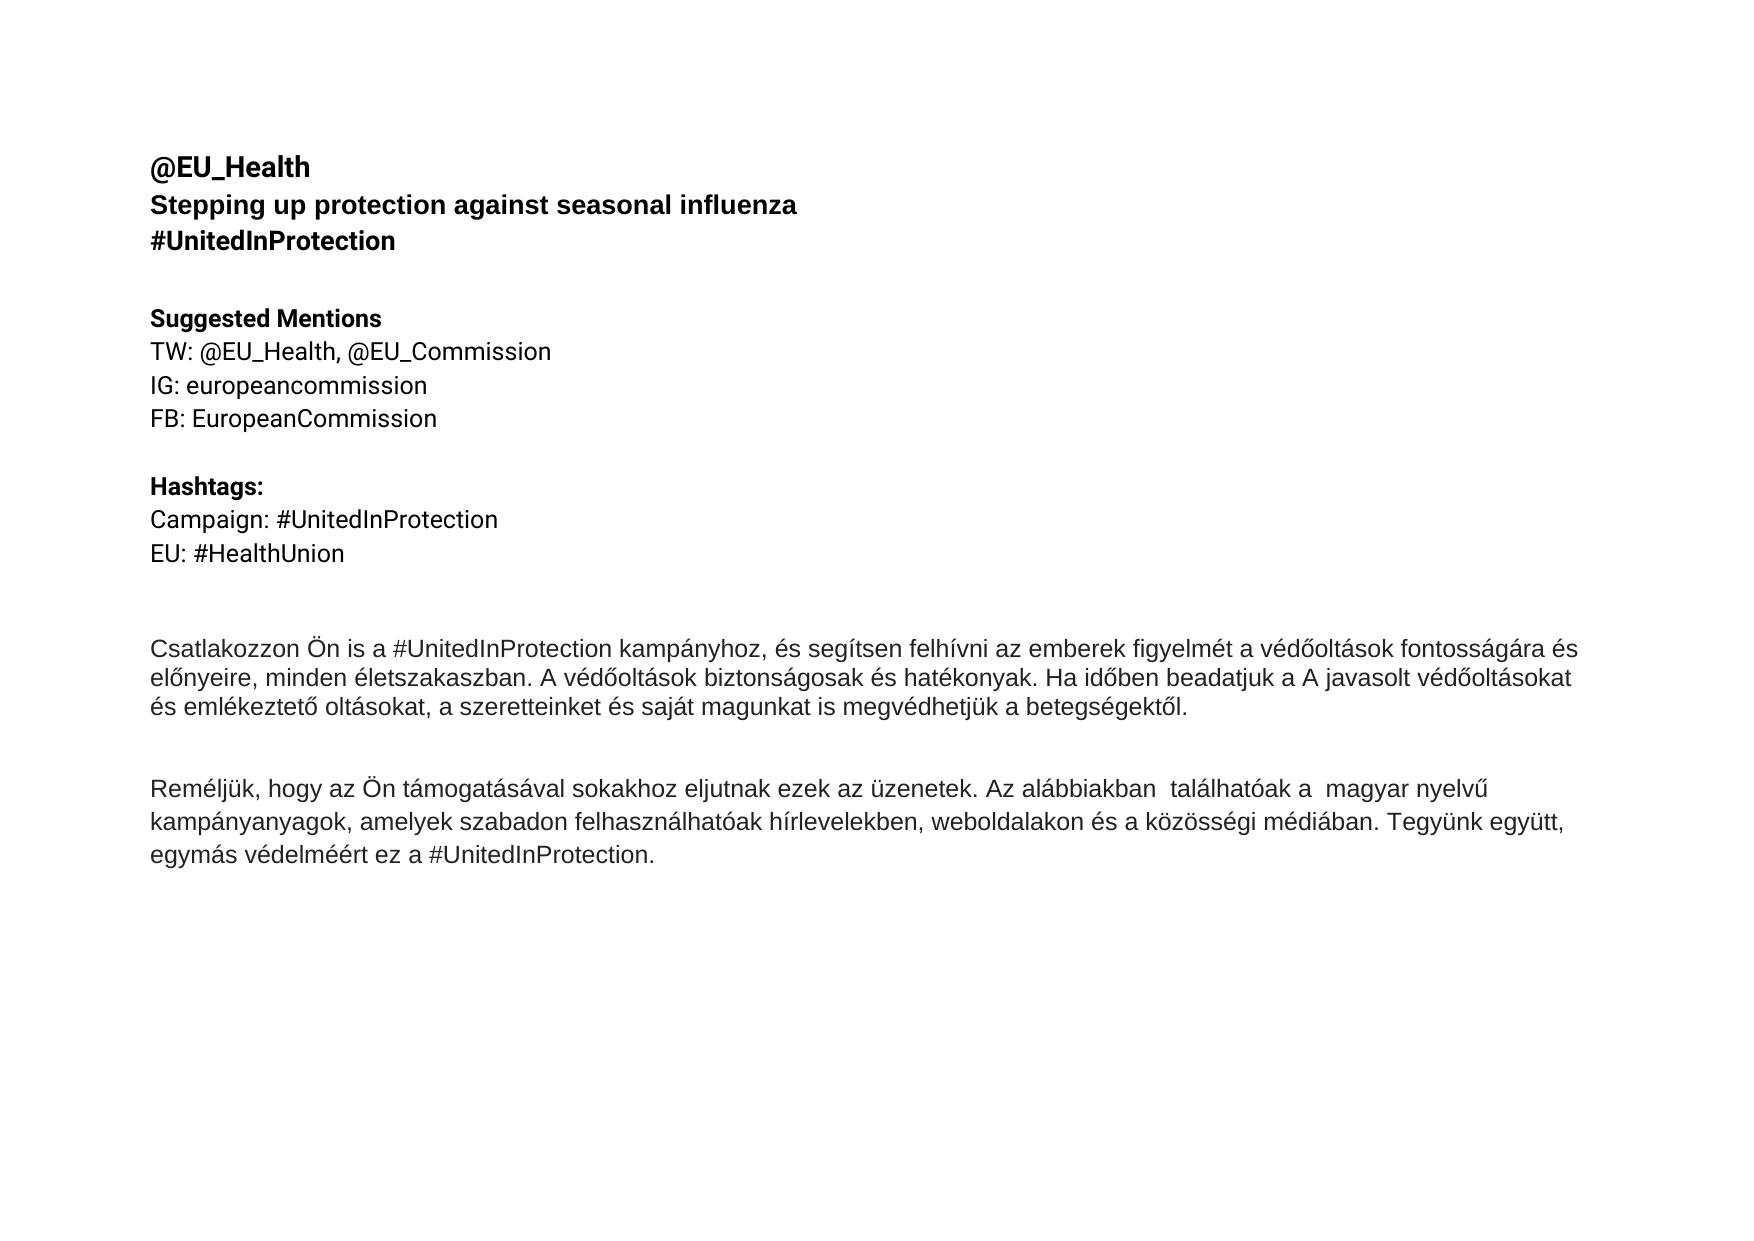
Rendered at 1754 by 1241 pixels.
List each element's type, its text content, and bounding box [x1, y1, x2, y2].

text @EU_Health [150, 150, 1604, 184]
text EU: #HealthUnion [150, 539, 1604, 568]
text IG: europeancommission [150, 371, 1604, 400]
text #UnitedInProtection [150, 225, 1604, 257]
text Hashtags: [150, 472, 1604, 501]
text Reméljük, hogy az Ön támogatásával sokakhoz eljutnak ezek az üzenetek. Az alábbiakban találhatóak a magyar nyelvű kampányanyagok, amelyek szabadon felhasználhatóak hírlevelekben, weboldalakon és a közösségi médiában. Tegyünk együtt, egymás védelméért ez a #UnitedInProtection. [150, 774, 1604, 869]
text FB: EuropeanCommission [150, 405, 1604, 434]
text Stepping up protection against seasonal influenza [150, 189, 1604, 221]
text TW: @EU_Health, @EU_Commission [150, 337, 1604, 367]
text Csatlakozzon Ön is a #UnitedInProtection kampányhoz, és segítsen felhívni az emberek figyelmét a védőoltások fontosságára és előnyeire, minden életszakaszban. A védőoltások biztonságosak és hatékonyak. Ha időben beadatjuk a A javasolt védőoltásokat és emlékeztető oltásokat, a szeretteinket és saját magunkat is megvédhetjük a betegségektől. [150, 634, 1604, 720]
text Suggested Mentions [150, 304, 1604, 333]
text Campaign: #UnitedInProtection [150, 506, 1604, 535]
